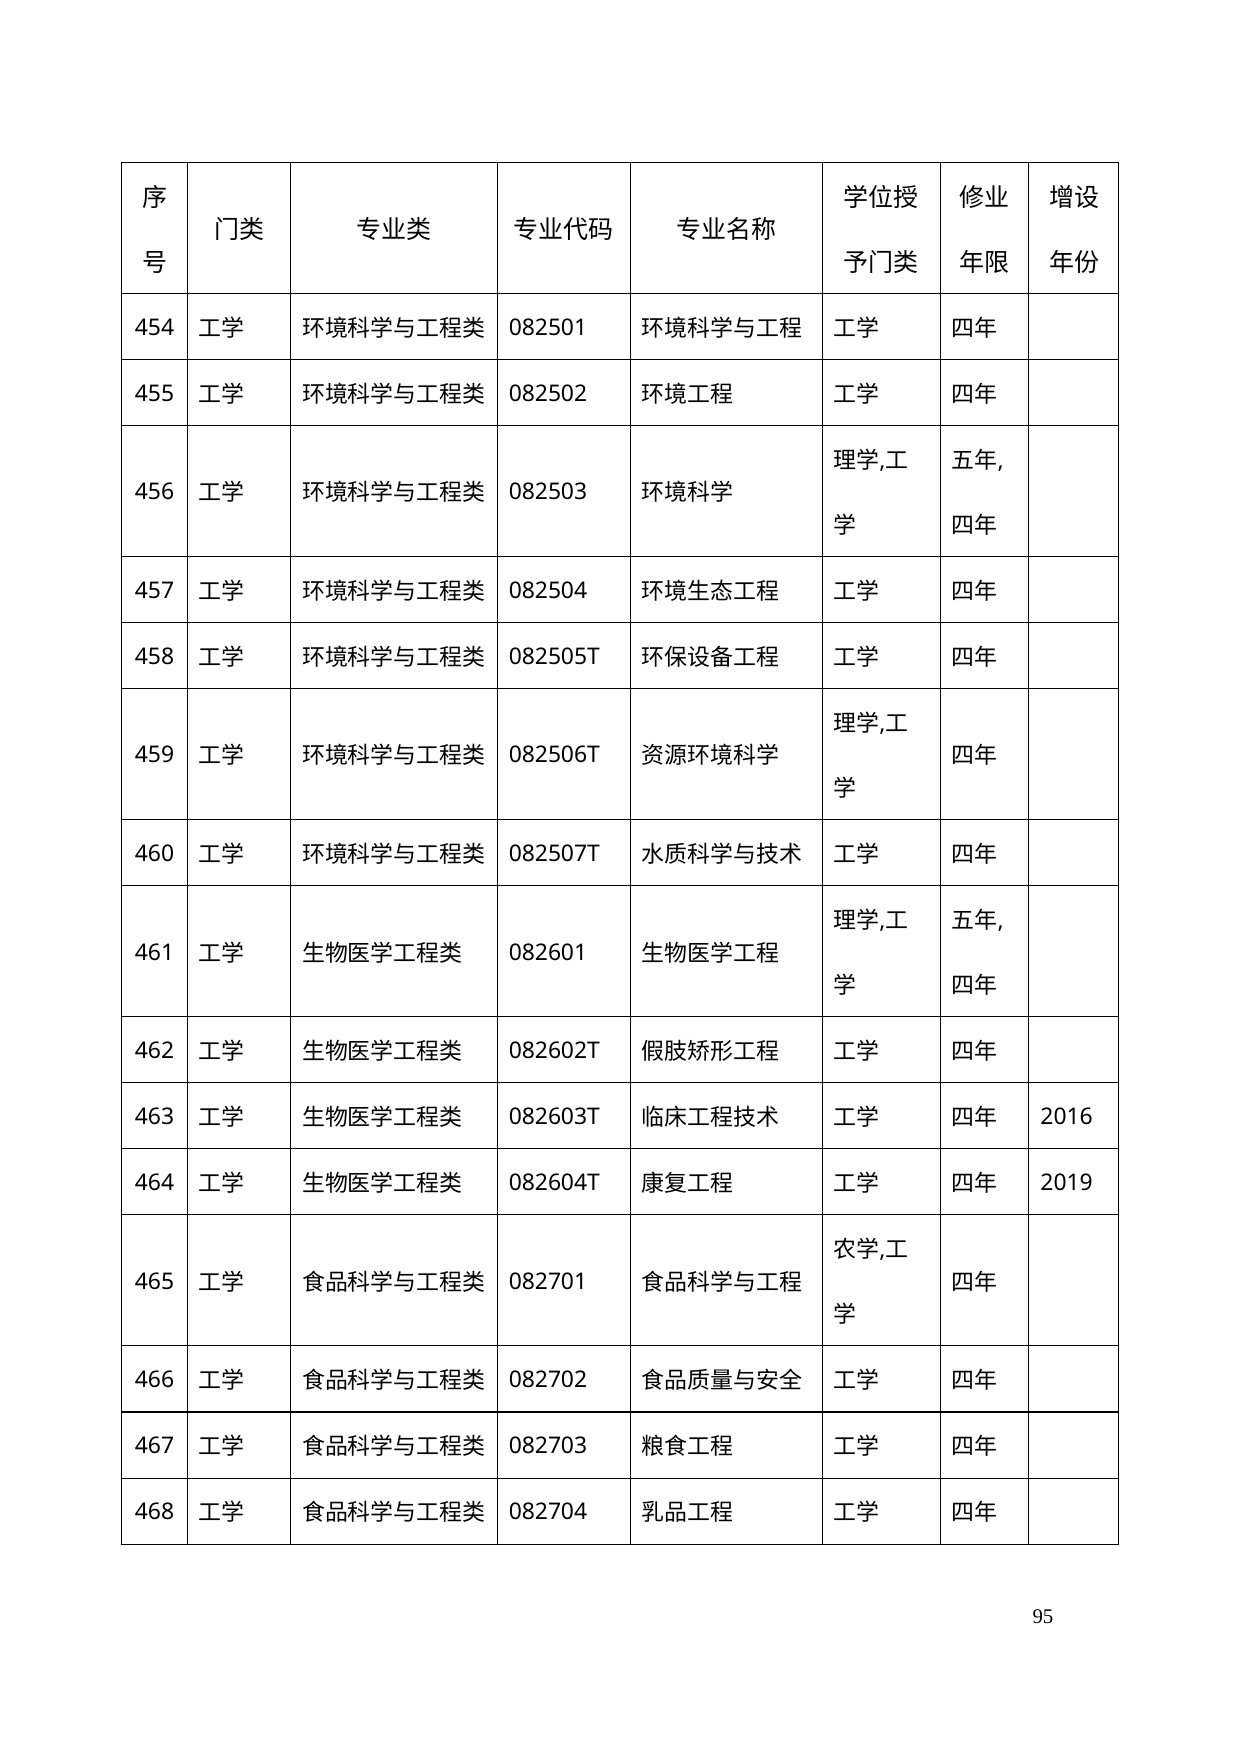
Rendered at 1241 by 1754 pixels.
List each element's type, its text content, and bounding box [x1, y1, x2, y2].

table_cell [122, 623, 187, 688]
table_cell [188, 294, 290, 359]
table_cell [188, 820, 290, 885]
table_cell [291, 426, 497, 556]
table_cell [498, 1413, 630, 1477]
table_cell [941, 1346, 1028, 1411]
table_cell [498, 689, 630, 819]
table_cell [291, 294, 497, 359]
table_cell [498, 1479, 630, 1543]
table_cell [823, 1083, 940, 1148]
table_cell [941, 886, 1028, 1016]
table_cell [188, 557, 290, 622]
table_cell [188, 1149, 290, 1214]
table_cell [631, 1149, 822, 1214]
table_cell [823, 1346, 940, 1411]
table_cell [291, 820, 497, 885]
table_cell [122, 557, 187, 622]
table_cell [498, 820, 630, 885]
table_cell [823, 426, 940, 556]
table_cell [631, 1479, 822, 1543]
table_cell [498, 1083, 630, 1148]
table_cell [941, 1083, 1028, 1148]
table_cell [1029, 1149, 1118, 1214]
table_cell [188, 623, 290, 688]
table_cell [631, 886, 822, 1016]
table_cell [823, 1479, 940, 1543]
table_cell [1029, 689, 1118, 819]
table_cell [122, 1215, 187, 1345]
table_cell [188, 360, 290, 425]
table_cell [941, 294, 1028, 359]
table_header 增设年份 [1029, 163, 1118, 293]
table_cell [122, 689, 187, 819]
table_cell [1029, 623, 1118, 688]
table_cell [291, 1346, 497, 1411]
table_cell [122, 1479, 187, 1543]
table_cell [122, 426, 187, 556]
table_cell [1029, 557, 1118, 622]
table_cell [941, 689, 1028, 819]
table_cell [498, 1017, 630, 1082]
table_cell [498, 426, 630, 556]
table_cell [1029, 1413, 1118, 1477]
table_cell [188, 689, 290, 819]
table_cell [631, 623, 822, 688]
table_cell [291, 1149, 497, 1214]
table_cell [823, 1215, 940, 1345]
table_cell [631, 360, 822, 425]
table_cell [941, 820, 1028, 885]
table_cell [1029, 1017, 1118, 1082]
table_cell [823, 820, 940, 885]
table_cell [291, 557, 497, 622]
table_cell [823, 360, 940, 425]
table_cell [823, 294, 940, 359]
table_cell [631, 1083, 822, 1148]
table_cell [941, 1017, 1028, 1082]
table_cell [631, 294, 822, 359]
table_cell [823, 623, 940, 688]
table_header 门类 [188, 163, 290, 293]
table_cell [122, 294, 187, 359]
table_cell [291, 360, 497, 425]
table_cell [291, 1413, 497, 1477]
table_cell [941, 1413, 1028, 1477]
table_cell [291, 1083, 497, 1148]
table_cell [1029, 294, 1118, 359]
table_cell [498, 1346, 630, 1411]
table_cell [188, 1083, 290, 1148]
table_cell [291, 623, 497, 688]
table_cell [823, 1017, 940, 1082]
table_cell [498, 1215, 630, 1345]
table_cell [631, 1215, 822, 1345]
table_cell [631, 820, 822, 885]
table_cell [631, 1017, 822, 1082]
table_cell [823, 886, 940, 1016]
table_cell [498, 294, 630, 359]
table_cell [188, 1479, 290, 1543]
table_header 序号 [122, 163, 187, 293]
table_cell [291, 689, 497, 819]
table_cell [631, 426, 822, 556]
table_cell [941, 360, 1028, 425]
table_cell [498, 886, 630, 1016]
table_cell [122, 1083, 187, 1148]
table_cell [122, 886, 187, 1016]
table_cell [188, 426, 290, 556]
table_header 专业类 [291, 163, 497, 293]
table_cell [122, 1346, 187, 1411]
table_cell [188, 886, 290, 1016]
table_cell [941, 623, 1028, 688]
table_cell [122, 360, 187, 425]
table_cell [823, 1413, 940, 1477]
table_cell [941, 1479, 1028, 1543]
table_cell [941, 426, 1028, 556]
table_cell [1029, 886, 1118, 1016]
table_header 专业代码 [498, 163, 630, 293]
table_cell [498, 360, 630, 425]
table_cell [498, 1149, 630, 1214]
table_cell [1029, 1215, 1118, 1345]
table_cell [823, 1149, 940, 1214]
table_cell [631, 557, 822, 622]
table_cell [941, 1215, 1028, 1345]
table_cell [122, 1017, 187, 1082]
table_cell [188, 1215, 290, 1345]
table_header 修业年限 [941, 163, 1028, 293]
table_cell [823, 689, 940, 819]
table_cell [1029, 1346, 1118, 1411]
table_header 学位授予门类 [823, 163, 940, 293]
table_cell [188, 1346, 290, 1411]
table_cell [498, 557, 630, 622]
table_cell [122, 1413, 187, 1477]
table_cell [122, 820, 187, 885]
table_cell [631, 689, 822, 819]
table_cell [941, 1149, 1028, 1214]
table_header 专业名称 [631, 163, 822, 293]
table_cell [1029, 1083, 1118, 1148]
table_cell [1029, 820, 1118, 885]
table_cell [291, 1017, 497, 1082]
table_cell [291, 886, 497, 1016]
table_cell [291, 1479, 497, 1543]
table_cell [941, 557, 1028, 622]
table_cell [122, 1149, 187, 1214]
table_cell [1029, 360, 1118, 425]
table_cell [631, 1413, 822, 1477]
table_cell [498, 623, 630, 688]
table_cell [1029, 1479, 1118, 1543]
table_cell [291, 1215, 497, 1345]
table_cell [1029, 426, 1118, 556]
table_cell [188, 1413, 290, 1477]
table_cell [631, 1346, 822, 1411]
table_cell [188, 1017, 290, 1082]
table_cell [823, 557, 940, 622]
